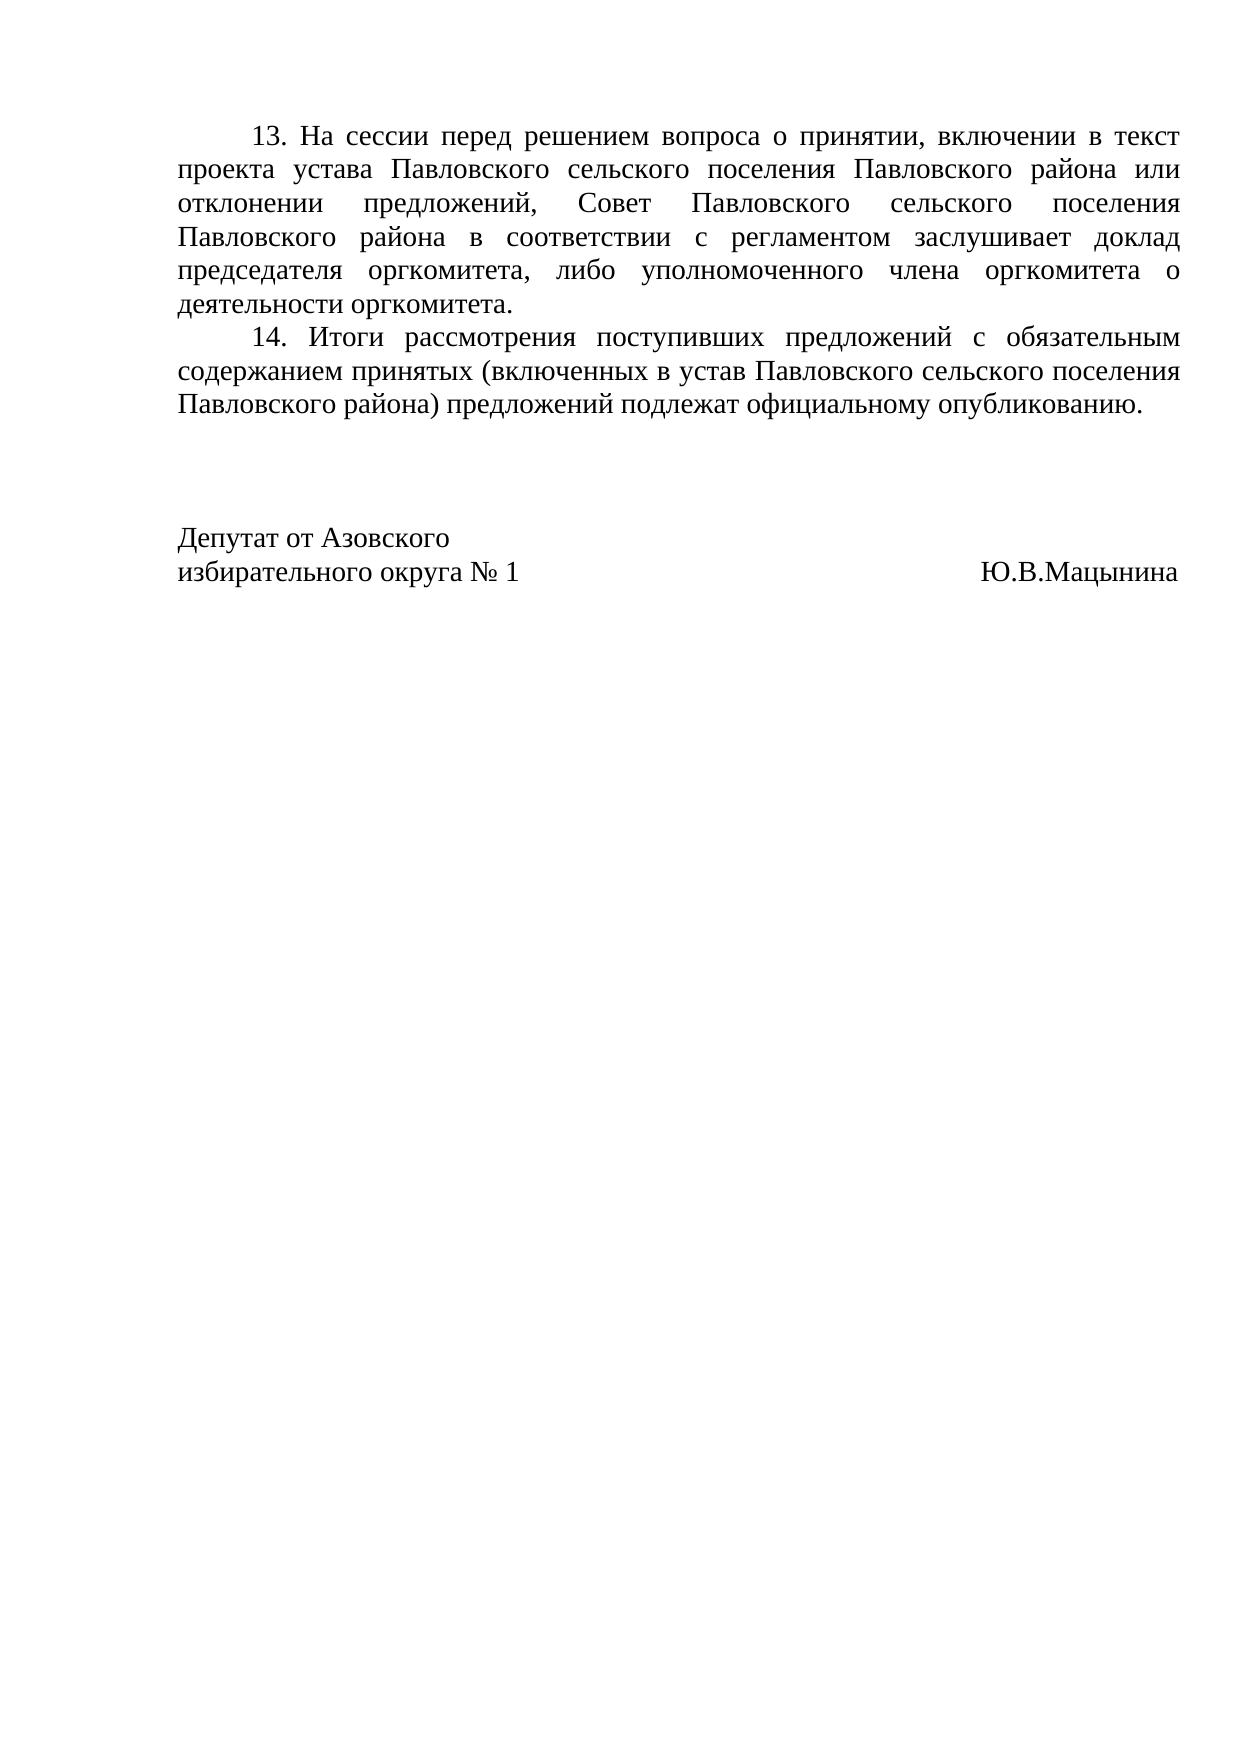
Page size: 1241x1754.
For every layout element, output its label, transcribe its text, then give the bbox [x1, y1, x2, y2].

text Депутат от Азовского [177, 521, 1181, 554]
text 14. Итоги рассмотрения поступивших предложений с обязательным содержанием принятых (включенных в устав Павловского сельского поселения Павловского района) предложений подлежат официальному опубликованию. [177, 319, 1181, 420]
text избирательного округа № 1 Ю.В.Мацынина [177, 554, 1181, 588]
text 13. На сессии перед решением вопроса о принятии, включении в текст проекта устава Павловского сельского поселения Павловского района или отклонении предложений, Совет Павловского сельского поселения Павловского района в соответствии с регламентом заслушивает доклад председателя оргкомитета, либо уполномоченного члена оргкомитета о деятельности оргкомитета. [177, 118, 1181, 319]
